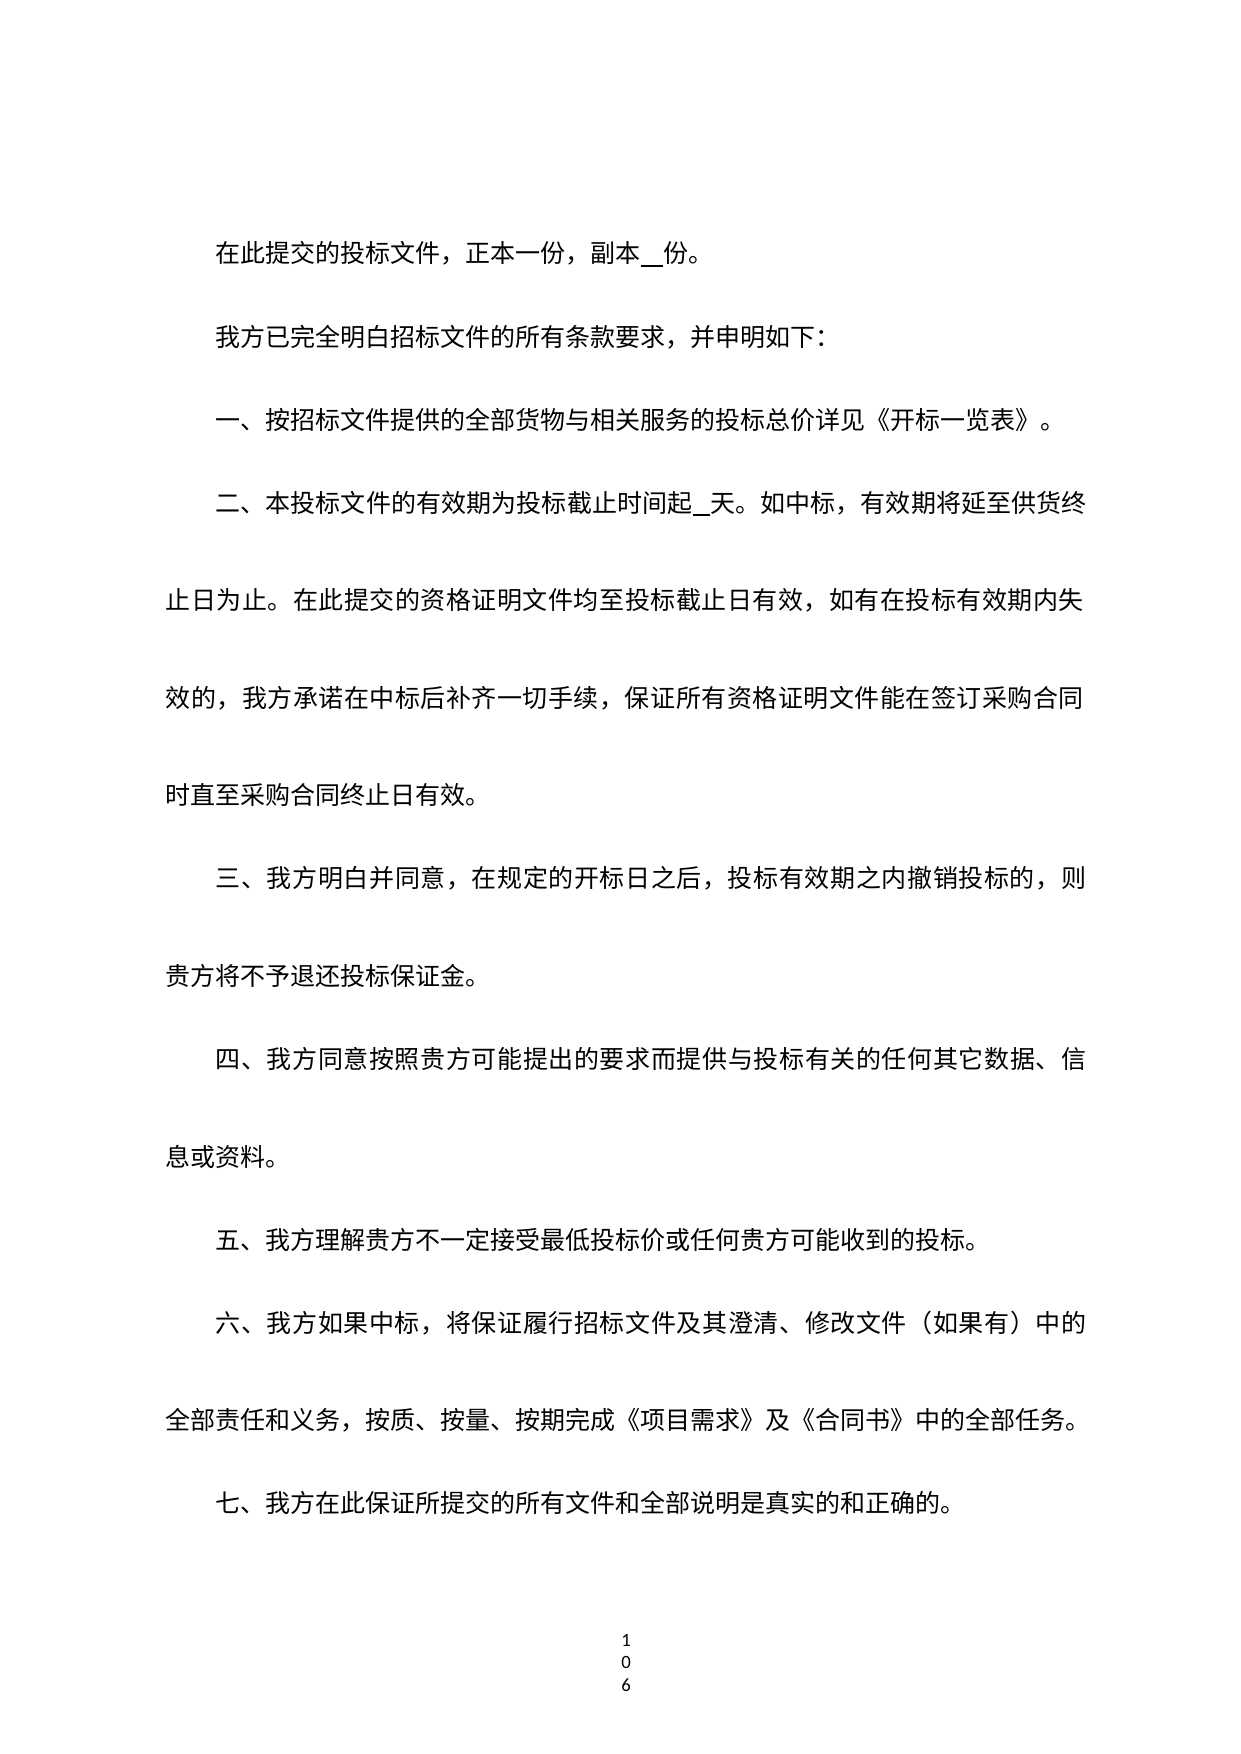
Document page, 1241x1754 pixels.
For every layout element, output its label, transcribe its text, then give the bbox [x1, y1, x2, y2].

text 二、本投标文件的有效期为投标截止时间起 天。如中标，有效期将延至供货终止日为止。在此提交的资格证明文件均至投标截止日有效，如有在投标有效期内失效的，我方承诺在中标后补齐一切手续，保证所有资格证明文件能在签订采购合同时直至采购合同终止日有效。 [165, 469, 1087, 826]
text 一、按招标文件提供的全部货物与相关服务的投标总价详见《开标一览表》。 [165, 386, 1087, 451]
text 我方已完全明白招标文件的所有条款要求，并申明如下： [165, 303, 1087, 368]
text 三、我方明白并同意，在规定的开标日之后，投标有效期之内撤销投标的，则贵方将不予退还投标保证金。 [165, 844, 1087, 1007]
text 四、我方同意按照贵方可能提出的要求而提供与投标有关的任何其它数据、信息或资料。 [165, 1025, 1087, 1188]
text 六、我方如果中标，将保证履行招标文件及其澄清、修改文件（如果有）中的全部责任和义务，按质、按量、按期完成《项目需求》及《合同书》中的全部任务。 [165, 1289, 1087, 1451]
text 在此提交的投标文件，正本一份，副本 份。 [165, 219, 1087, 284]
text 五、我方理解贵方不一定接受最低投标价或任何贵方可能收到的投标。 [165, 1206, 1087, 1271]
text 七、我方在此保证所提交的所有文件和全部说明是真实的和正确的。 [165, 1469, 1087, 1534]
